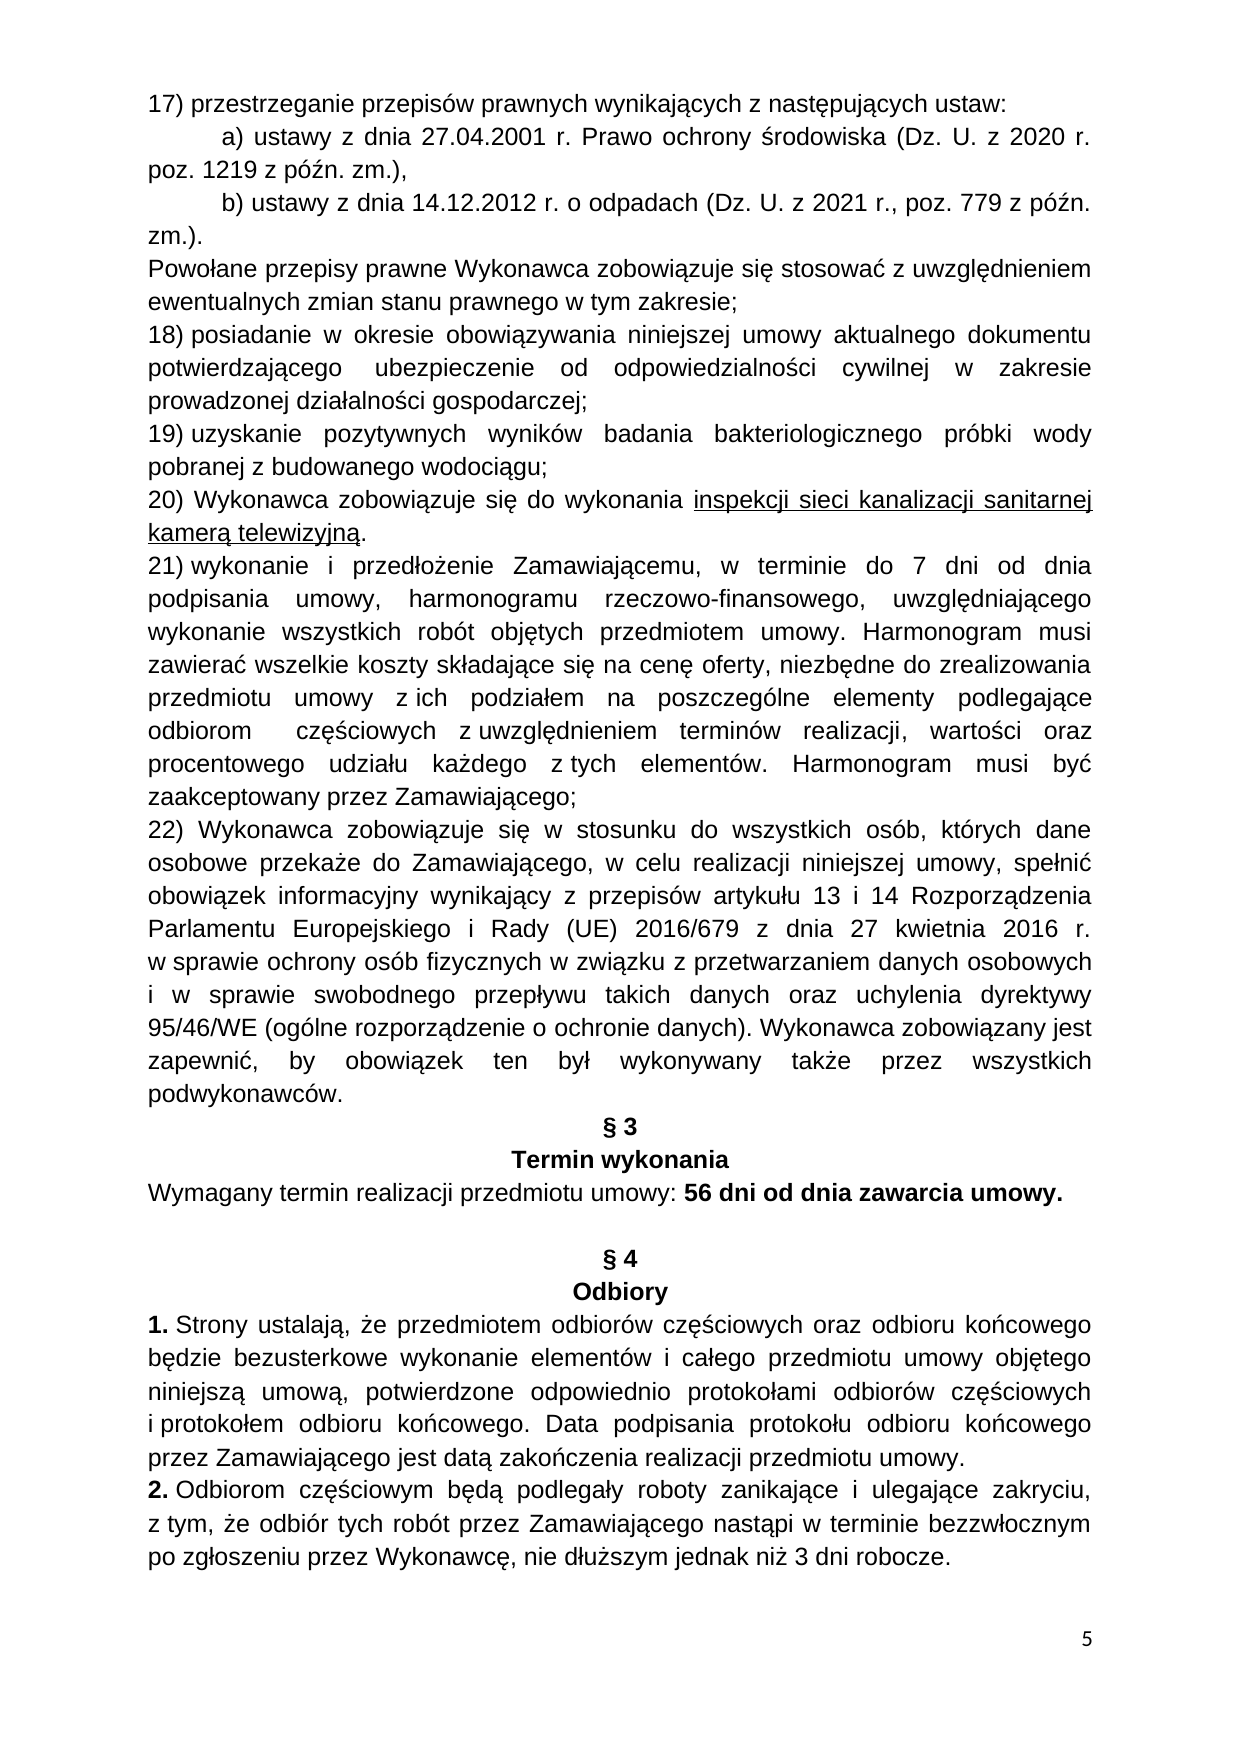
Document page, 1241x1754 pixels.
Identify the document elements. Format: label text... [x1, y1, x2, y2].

text 17) przestrzeganie przepisów prawnych wynikających z następujących ustaw: [148, 89, 1093, 117]
text 22) Wykonawca zobowiązuje się w stosunku do wszystkich osób, których dane osobowe przekaże do Zamawiającego, w celu realizacji niniejszej umowy, spełnić obowiązek informacyjny wynikający z przepisów artykułu 13 i 14 Rozporządzenia Parlamentu Europejskiego i Rady (UE) 2016/679 z dnia 27 kwietnia 2016 r. w sprawie ochrony osób fizycznych w związku z przetwarzaniem danych osobowych i w sprawie swobodnego przepływu takich danych oraz uchylenia dyrektywy 95/46/WE (ogólne rozporządzenie o ochronie danych). Wykonawca zobowiązany jest zapewnić, by obowiązek ten był wykonywany także przez wszystkich podwykonawców. [148, 815, 1093, 1108]
text 21) wykonanie i przedłożenie Zamawiającemu, w terminie do 7 dni od dnia podpisania umowy, harmonogramu rzeczowo-finansowego, uwzględniającego wykonanie wszystkich robót objętych przedmiotem umowy. Harmonogram musi zawierać wszelkie koszty składające się na cenę oferty, niezbędne do zrealizowania przedmiotu umowy z ich podziałem na poszczególne elementy podlegające odbiorom częściowych z uwzględnieniem terminów realizacji, wartości oraz procentowego udziału każdego z tych elementów. Harmonogram musi być zaakceptowany przez Zamawiającego; [148, 551, 1093, 811]
text a) ustawy z dnia 27.04.2001 r. Prawo ochrony środowiska (Dz. U. z 2020 r. poz. 1219 z późn. zm.), [148, 122, 1093, 183]
text Powołane przepisy prawne Wykonawca zobowiązuje się stosować z uwzględnieniem ewentualnych zmian stanu prawnego w tym zakresie; [148, 254, 1093, 316]
list Wymagany termin realizacji przedmiotu umowy: 56 dni od dnia zawarcia umowy. [148, 1178, 1093, 1207]
text 2. Odbiorom częściowym będą podlegały roboty zanikające i ulegające zakryciu, z tym, że odbiór tych robót przez Zamawiającego nastąpi w terminie bezzwłocznym po zgłoszeniu przez Wykonawcę, nie dłuższym jednak niż 3 dni robocze. [148, 1476, 1093, 1570]
text 19) uzyskanie pozytywnych wyników badania bakteriologicznego próbki wody pobranej z budowanego wodociągu; [148, 419, 1093, 481]
text § 3 Termin wykonania [148, 1112, 1093, 1174]
text 20) Wykonawca zobowiązuje się do wykonania inspekcji sieci kanalizacji sanitarnej kamerą telewizyjną. [148, 485, 1093, 547]
text § 4 [148, 1244, 1093, 1273]
text 18) posiadanie w okresie obowiązywania niniejszej umowy aktualnego dokumentu potwierdzającego ubezpieczenie od odpowiedzialności cywilnej w zakresie prowadzonej działalności gospodarczej; [148, 320, 1093, 414]
text Odbiory [148, 1277, 1093, 1306]
text 1. Strony ustalają, że przedmiotem odbiorów częściowych oraz odbioru końcowego będzie bezusterkowe wykonanie elementów i całego przedmiotu umowy objętego niniejszą umową, potwierdzone odpowiednio protokołami odbiorów częściowych i protokołem odbioru końcowego. Data podpisania protokołu odbioru końcowego przez Zamawiającego jest datą zakończenia realizacji przedmiotu umowy. [148, 1310, 1093, 1471]
text b) ustawy z dnia 14.12.2012 r. o odpadach (Dz. U. z 2021 r., poz. 779 z późn. zm.). [148, 188, 1093, 249]
